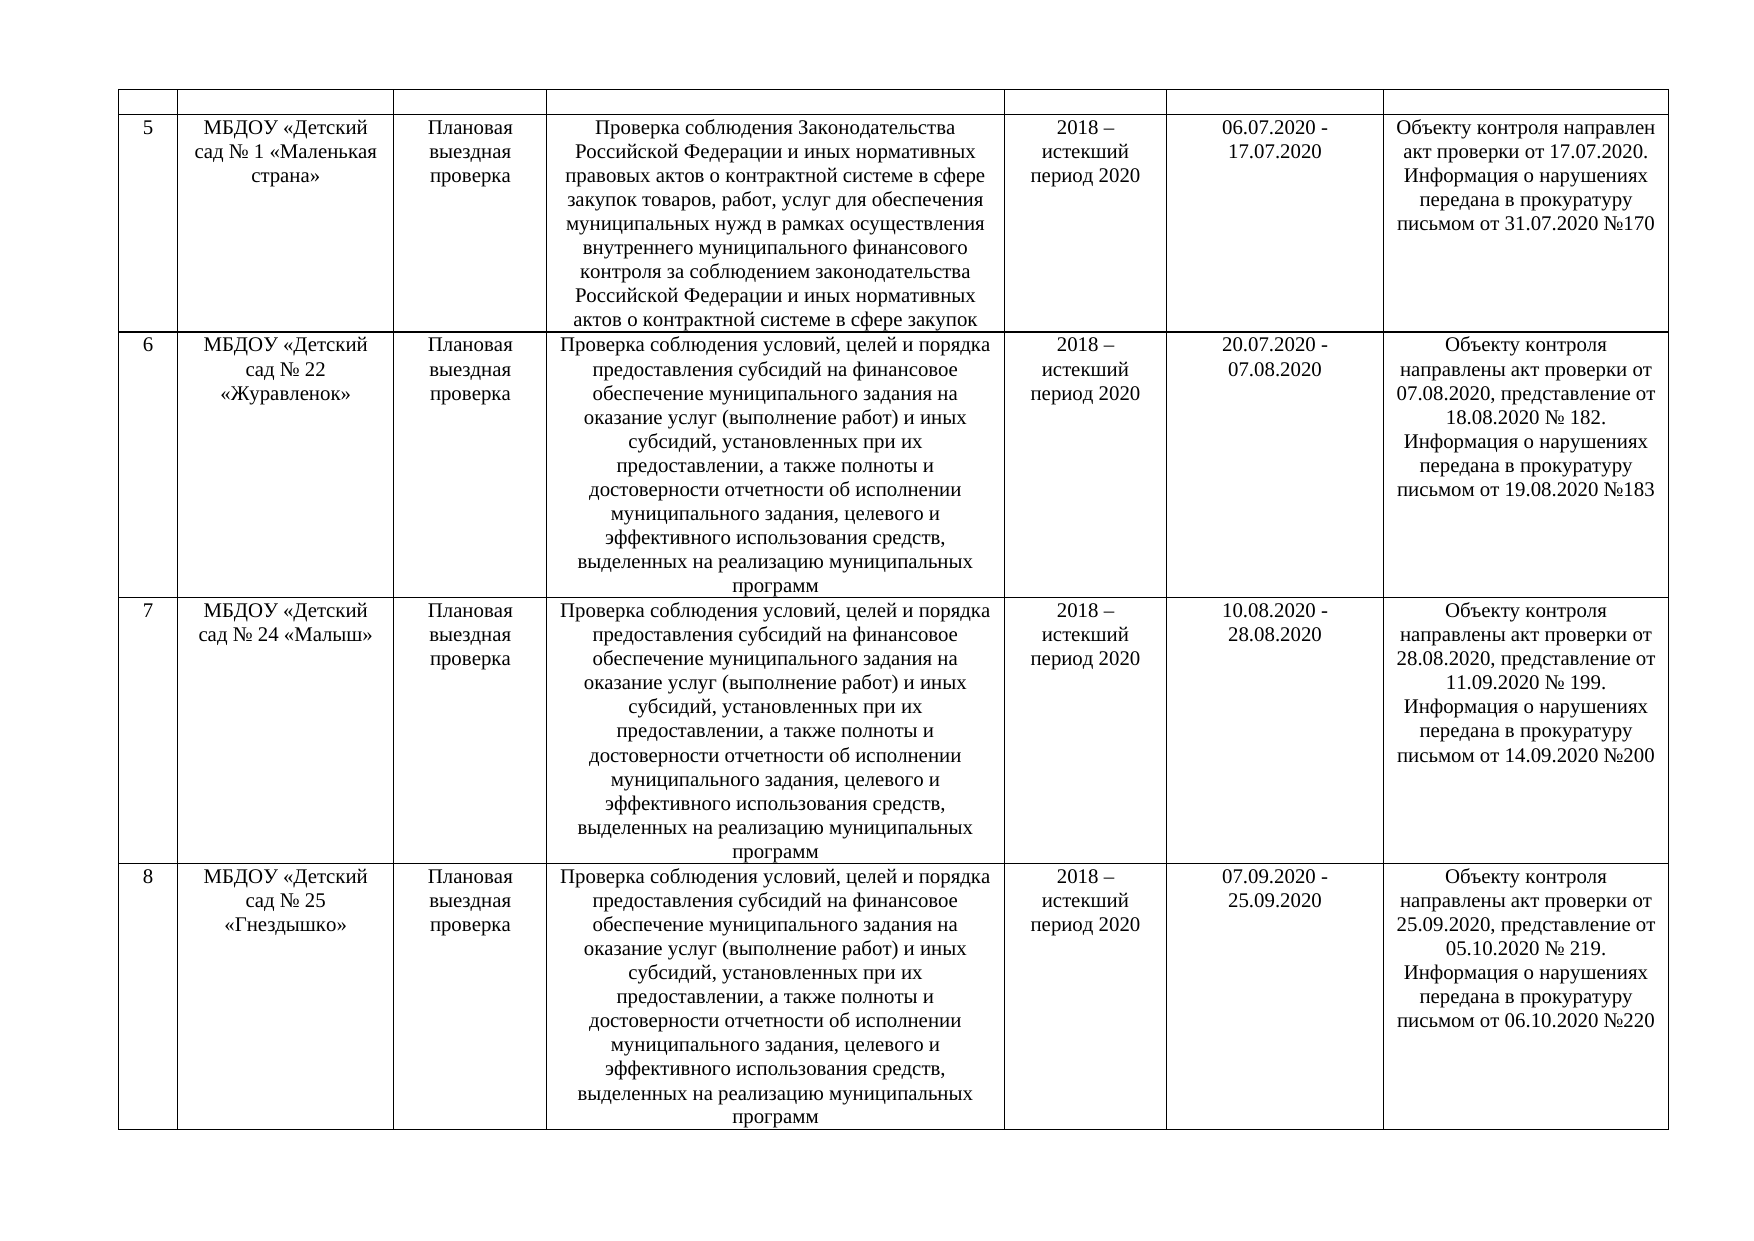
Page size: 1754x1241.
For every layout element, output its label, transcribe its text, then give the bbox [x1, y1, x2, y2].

table_cell 2018 – истекший период 2020 [1005, 333, 1166, 597]
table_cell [178, 90, 393, 114]
table_cell Объекту контроля направлены акт проверки от 28.08.2020, представление от 11.09.2020 № 199. Информация о нарушениях передана в прокуратуру письмом от 14.09.2020 №200 [1384, 598, 1668, 863]
table_cell 4 [119, 90, 177, 114]
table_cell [1005, 90, 1166, 114]
table_cell МБДОУ «Детский сад № 25 «Гнездышко» [178, 864, 393, 1128]
table_cell 06.07.2020 - 17.07.2020 [1167, 115, 1383, 331]
table_cell Плановая выездная проверка [394, 115, 546, 331]
table_cell 8 [119, 864, 177, 1128]
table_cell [1167, 90, 1383, 114]
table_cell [547, 864, 1004, 1128]
table_cell Проверка соблюдения Законодательства Российской Федерации и иных нормативных правовых актов о контрактной системе в сфере закупок товаров, работ, услуг для обеспечения муниципальных нужд в рамках осуществления внутреннего муниципального финансового контроля за соблюдением законодательства Российской Федерации и иных нормативных актов о контрактной системе в сфере закупок [547, 115, 1004, 331]
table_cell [547, 90, 1004, 114]
table_cell МБДОУ «Детский сад № 24 «Малыш» [178, 598, 393, 863]
table_cell 07.09.2020 - 25.09.2020 [1167, 864, 1383, 1128]
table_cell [394, 90, 546, 114]
table_cell Объекту контроля направлены акт проверки от 07.08.2020, представление от 18.08.2020 № 182. Информация о нарушениях передана в прокуратуру письмом от 19.08.2020 №183 [1384, 333, 1668, 597]
table_cell 6 [119, 333, 177, 597]
table_cell МБДОУ «Детский сад № 1 «Маленькая страна» [178, 115, 393, 331]
table_cell Плановая выездная проверка [394, 598, 546, 863]
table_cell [1005, 864, 1166, 1128]
table_cell 2018 – истекший период 2020 [1005, 598, 1166, 863]
table_cell 7 [119, 598, 177, 863]
table_cell 10.08.2020 - 28.08.2020 [1167, 598, 1383, 863]
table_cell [1384, 90, 1668, 114]
table_cell 20.07.2020 - 07.08.2020 [1167, 333, 1383, 597]
table_cell 5 [119, 115, 177, 331]
table_cell Объекту контроля направлен акт проверки от 17.07.2020. Информация о нарушениях передана в прокуратуру письмом от 31.07.2020 №170 [1384, 115, 1668, 331]
table_cell МБДОУ «Детский сад № 22 «Журавленок» [178, 333, 393, 597]
table_cell 2018 – истекший период 2020 [1005, 115, 1166, 331]
table_cell Плановая выездная проверка [394, 333, 546, 597]
table_cell Объекту контроля направлены акт проверки от 25.09.2020, представление от 05.10.2020 № 219. Информация о нарушениях передана в прокуратуру письмом от 06.10.2020 №220 [1384, 864, 1668, 1128]
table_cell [394, 864, 546, 1128]
